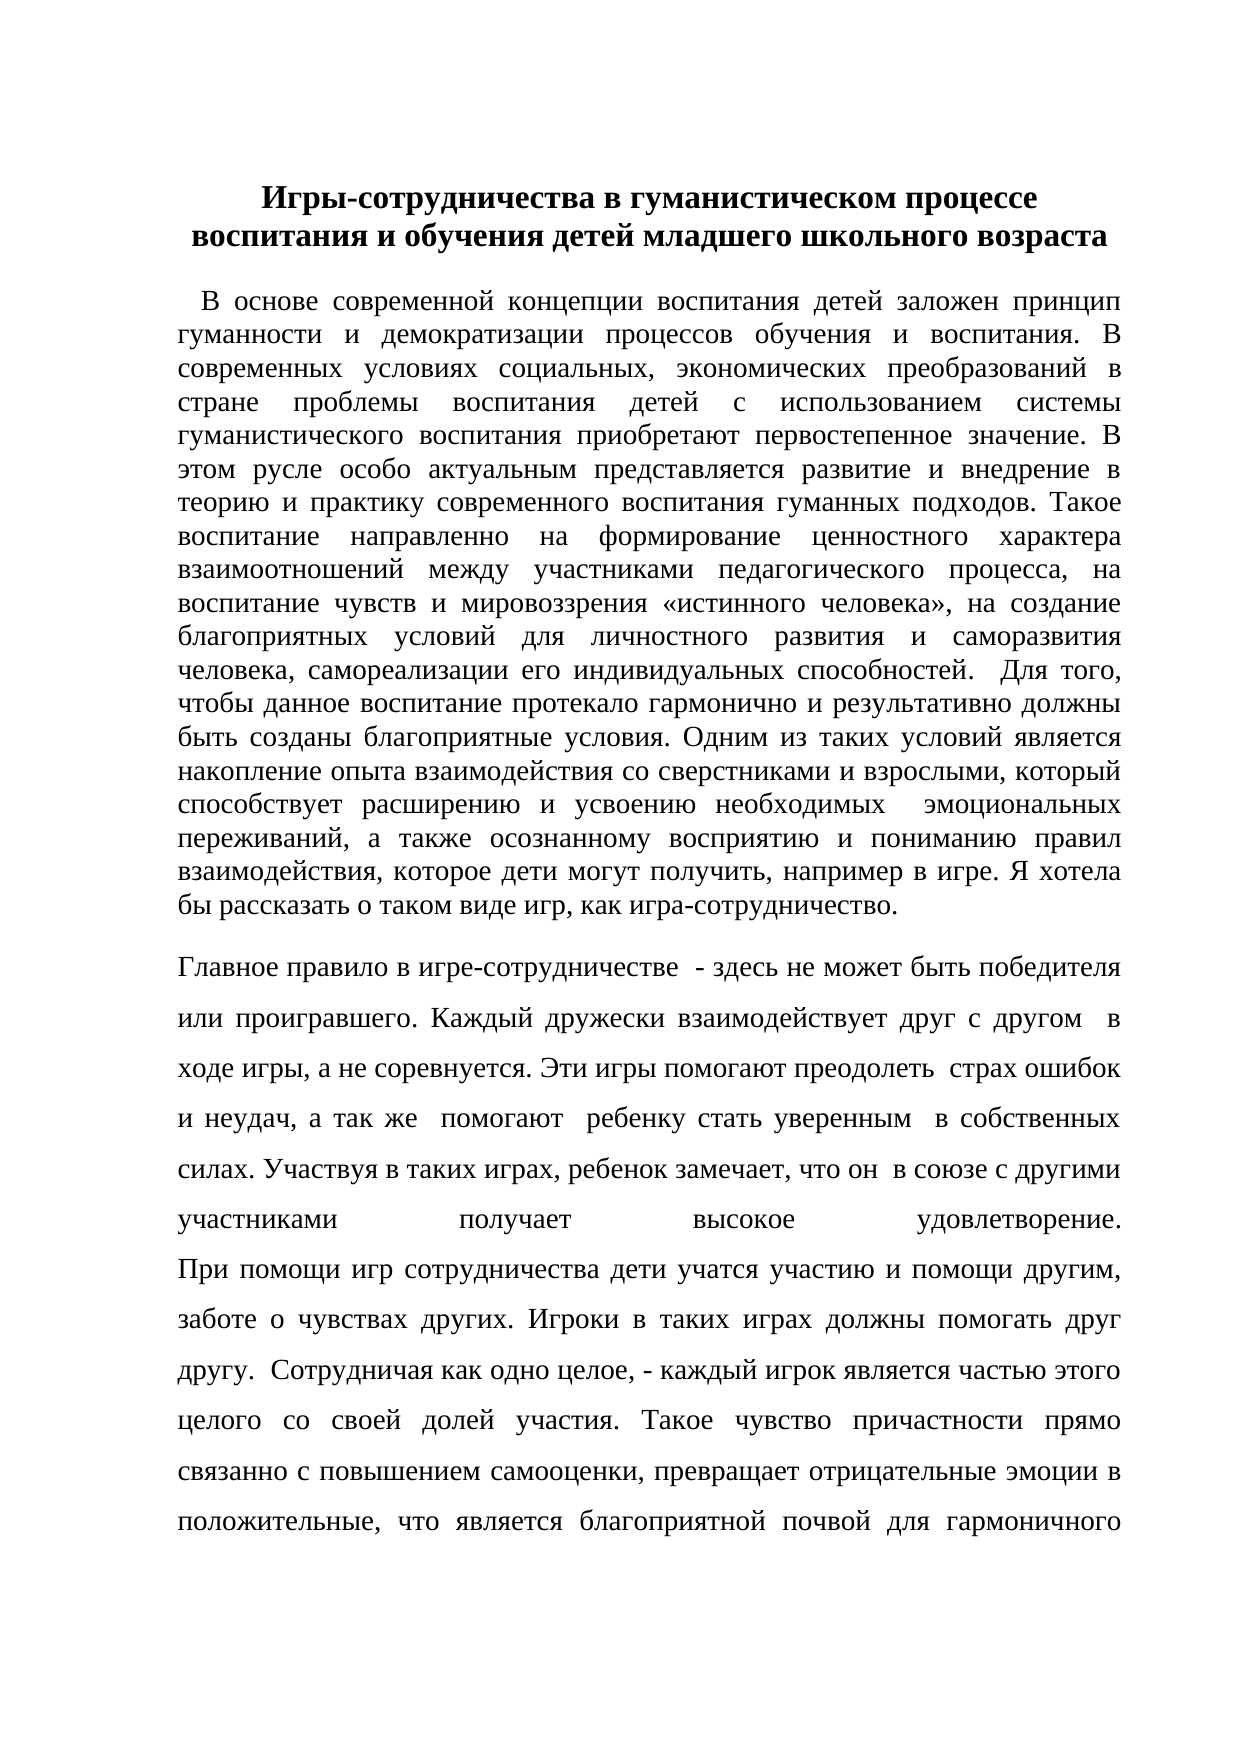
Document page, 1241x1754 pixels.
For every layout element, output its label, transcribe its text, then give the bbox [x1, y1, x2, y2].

text В основе современной концепции воспитания детей заложен принцип гуманности и демократизации процессов обучения и воспитания. В современных условиях социальных, экономических преобразований в стране проблемы воспитания детей с использованием системы гуманистического воспитания приобретают первостепенное значение. В этом русле особо актуальным представляется развитие и внедрение в теорию и практику современного воспитания гуманных подходов. Такое воспитание направленно на формирование ценностного характера взаимоотношений между участниками педагогического процесса, на воспитание чувств и мировоззрения «истинного человека», на создание благоприятных условий для личностного развития и саморазвития человека, самореализации его индивидуальных способностей. Для того, чтобы данное воспитание протекало гармонично и результативно должны быть созданы благоприятные условия. Одним из таких условий является накопление опыта взаимодействия со сверстниками и взрослыми, который способствует расширению и усвоению необходимых эмоциональных переживаний, а также осознанному восприятию и пониманию правил взаимодействия, которое дети могут получить, например в игре. Я хотела бы рассказать о таком виде игр, как игра-сотрудничество. [177, 283, 1122, 920]
text Игры-сотрудничества в гуманистическом процессе воспитания и обучения детей младшего школьного возраста [177, 177, 1122, 254]
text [177, 949, 1122, 1536]
